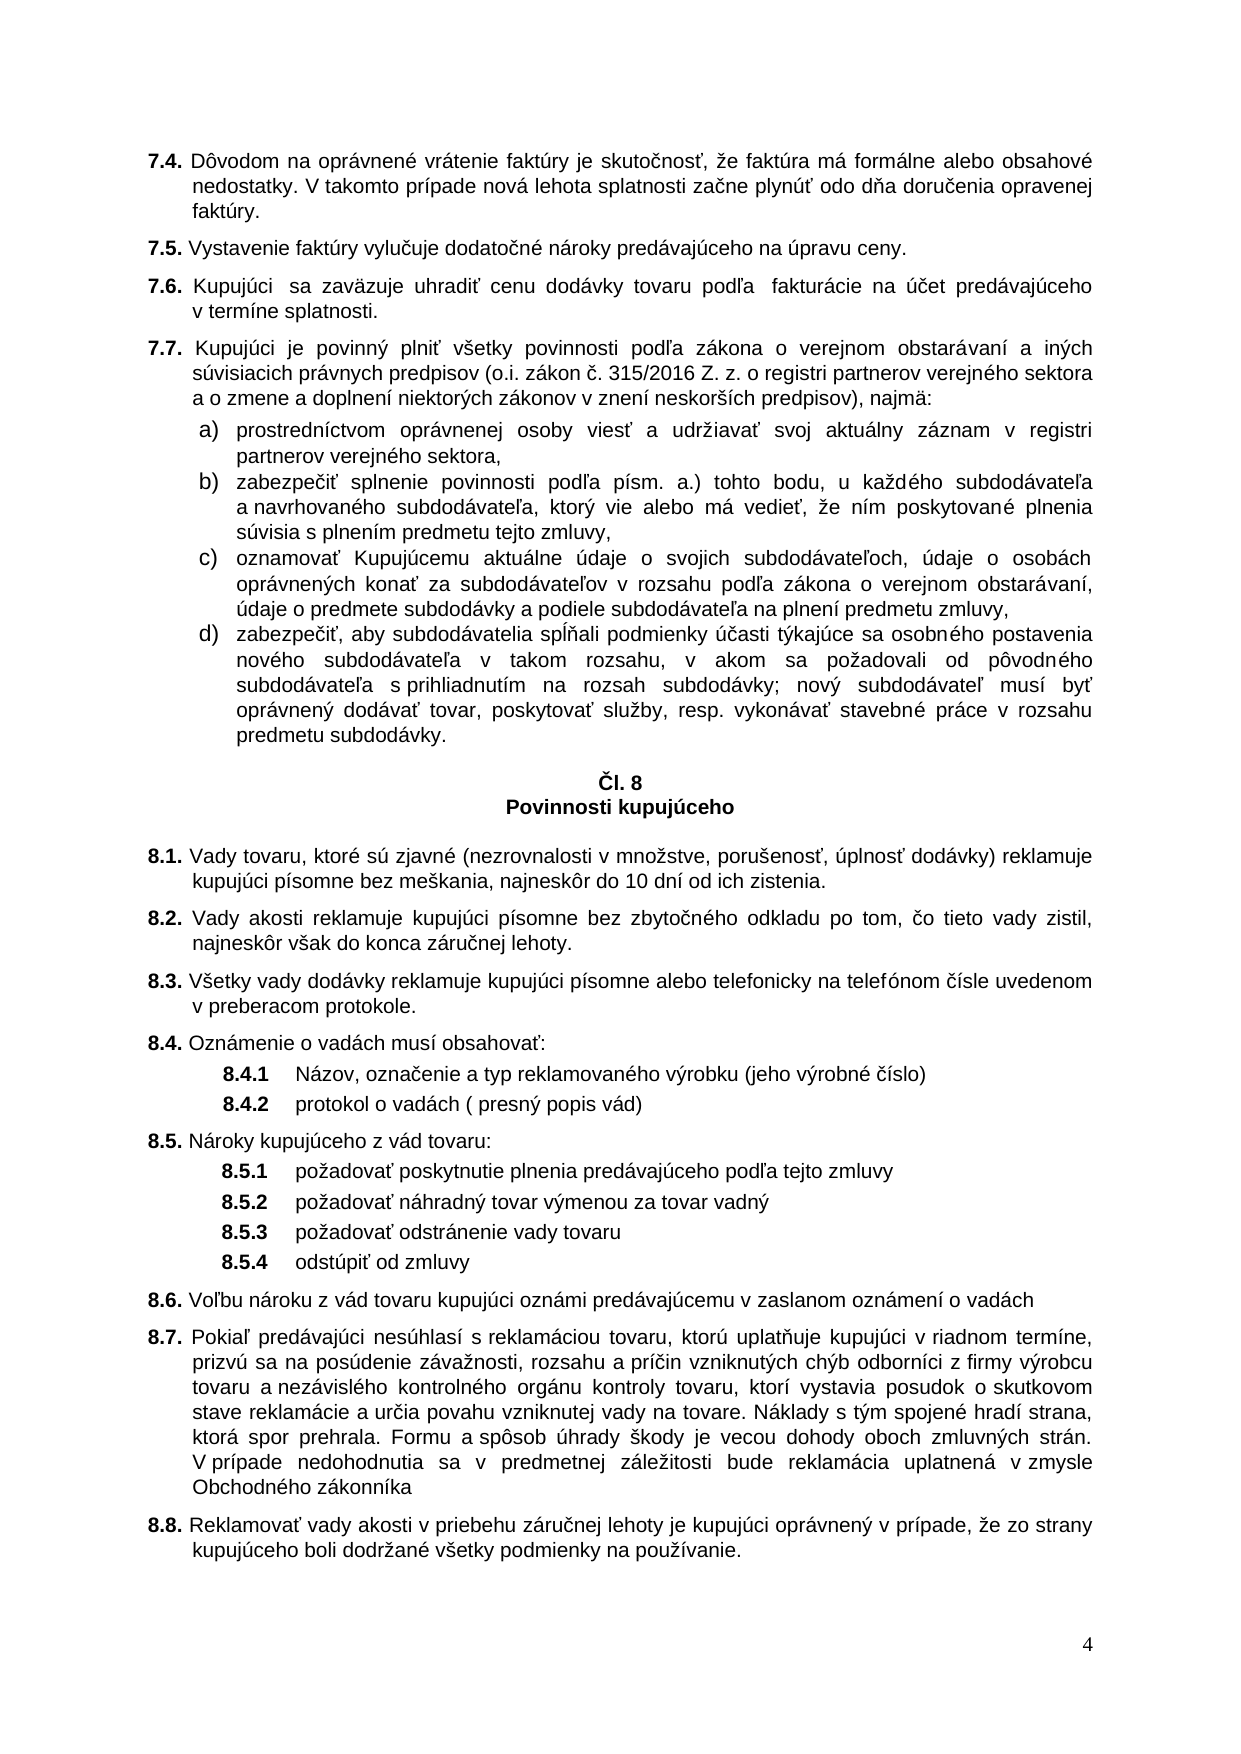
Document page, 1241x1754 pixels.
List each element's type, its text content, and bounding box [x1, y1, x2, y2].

text 8.5. Nároky kupujúceho z vád tovaru: [148, 1128, 1093, 1153]
text 8.2. Vady akosti reklamuje kupujúci písomne bez zbytočného odkladu po tom, čo tieto vady zistil, najneskôr však do konca záručnej lehoty. [148, 905, 1093, 955]
list prostredníctvom oprávnenej osoby viesť a udržiavať svoj aktuálny záznam v registri partnerov verejného sektora, [199, 416, 1093, 468]
text 7.6. Kupujúci sa zaväzuje uhradiť cenu dodávky tovaru podľa fakturácie na účet predávajúceho v termíne splatnosti. [148, 273, 1093, 323]
text Čl. 8 [148, 771, 1093, 795]
text 8.5.1 požadovať poskytnutie plnenia predávajúceho podľa tejto zmluvy [221, 1159, 1093, 1183]
text 8.5.3 požadovať odstránenie vady tovaru [221, 1220, 1093, 1244]
text 7.5. Vystavenie faktúry vylučuje dodatočné nároky predávajúceho na úpravu ceny. [148, 235, 1093, 260]
text 8.8. Reklamovať vady akosti v priebehu záručnej lehoty je kupujúci oprávnený v prípade, že zo strany kupujúceho boli dodržané všetky podmienky na používanie. [148, 1511, 1093, 1561]
text 8.1. Vady tovaru, ktoré sú zjavné (nezrovnalosti v množstve, porušenosť, úplnosť dodávky) reklamuje kupujúci písomne bez meškania, najneskôr do 10 dní od ich zistenia. [148, 843, 1093, 893]
text 8.4.2 protokol o vadách ( presný popis vád) [223, 1092, 1093, 1116]
text 8.6. Voľbu nároku z vád tovaru kupujúci oznámi predávajúcemu v zaslanom oznámení o vadách [148, 1286, 1093, 1311]
text 8.4. Oznámenie o vadách musí obsahovať: [148, 1030, 1093, 1055]
text 8.3. Všetky vady dodávky reklamuje kupujúci písomne alebo telefonicky na telefónom čísle uvedenom v preberacom protokole. [148, 968, 1093, 1018]
list zabezpečiť, aby subdodávatelia spĺňali podmienky účasti týkajúce sa osobného postavenia nového subdodávateľa v takom rozsahu, v akom sa požadovali od pôvodného subdodávateľa s prihliadnutím na rozsah subdodávky; nový subdodávateľ musí byť oprávnený dodávať tovar, poskytovať služby, resp. vykonávať stavebné práce v rozsahu predmetu subdodávky. [199, 620, 1093, 747]
text 7.7. Kupujúci je povinný plniť všetky povinnosti podľa zákona o verejnom obstarávaní a iných súvisiacich právnych predpisov (o.i. zákon č. 315/2016 Z. z. o registri partnerov verejného sektora a o zmene a doplnení niektorých zákonov v znení neskorších predpisov), najmä: [148, 335, 1093, 410]
text 8.4.1 Názov, označenie a typ reklamovaného výrobku (jeho výrobné číslo) [223, 1061, 1093, 1085]
list zabezpečiť splnenie povinnosti podľa písm. a.) tohto bodu, u každého subdodávateľa a navrhovaného subdodávateľa, ktorý vie alebo má vedieť, že ním poskytované plnenia súvisia s plnením predmetu tejto zmluvy, [199, 468, 1093, 544]
text 8.7. Pokiaľ predávajúci nesúhlasí s reklamáciou tovaru, ktorú uplatňuje kupujúci v riadnom termíne, prizvú sa na posúdenie závažnosti, rozsahu a príčin vzniknutých chýb odborníci z firmy výrobcu tovaru a nezávislého kontrolného orgánu kontroly tovaru, ktorí vystavia posudok o skutkovom stave reklamácie a určia povahu vzniknutej vady na tovare. Náklady s tým spojené hradí strana, ktorá spor prehrala. Formu a spôsob úhrady škody je vecou dohody oboch zmluvných strán. V prípade nedohodnutia sa v predmetnej záležitosti bude reklamácia uplatnená v zmysle Obchodného zákonníka [148, 1324, 1093, 1499]
text 8.5.4 odstúpiť od zmluvy [221, 1250, 1093, 1274]
list oznamovať Kupujúcemu aktuálne údaje o svojich subdodávateľoch, údaje o osobách oprávnených konať za subdodávateľov v rozsahu podľa zákona o verejnom obstarávaní, údaje o predmete subdodávky a podiele subdodávateľa na plnení predmetu zmluvy, [199, 544, 1093, 620]
text 8.5.2 požadovať náhradný tovar výmenou za tovar vadný [221, 1189, 1093, 1213]
text 7.4. Dôvodom na oprávnené vrátenie faktúry je skutočnosť, že faktúra má formálne alebo obsahové nedostatky. V takomto prípade nová lehota splatnosti začne plynúť odo dňa doručenia opravenej faktúry. [148, 148, 1093, 223]
text Povinnosti kupujúceho [148, 795, 1093, 819]
